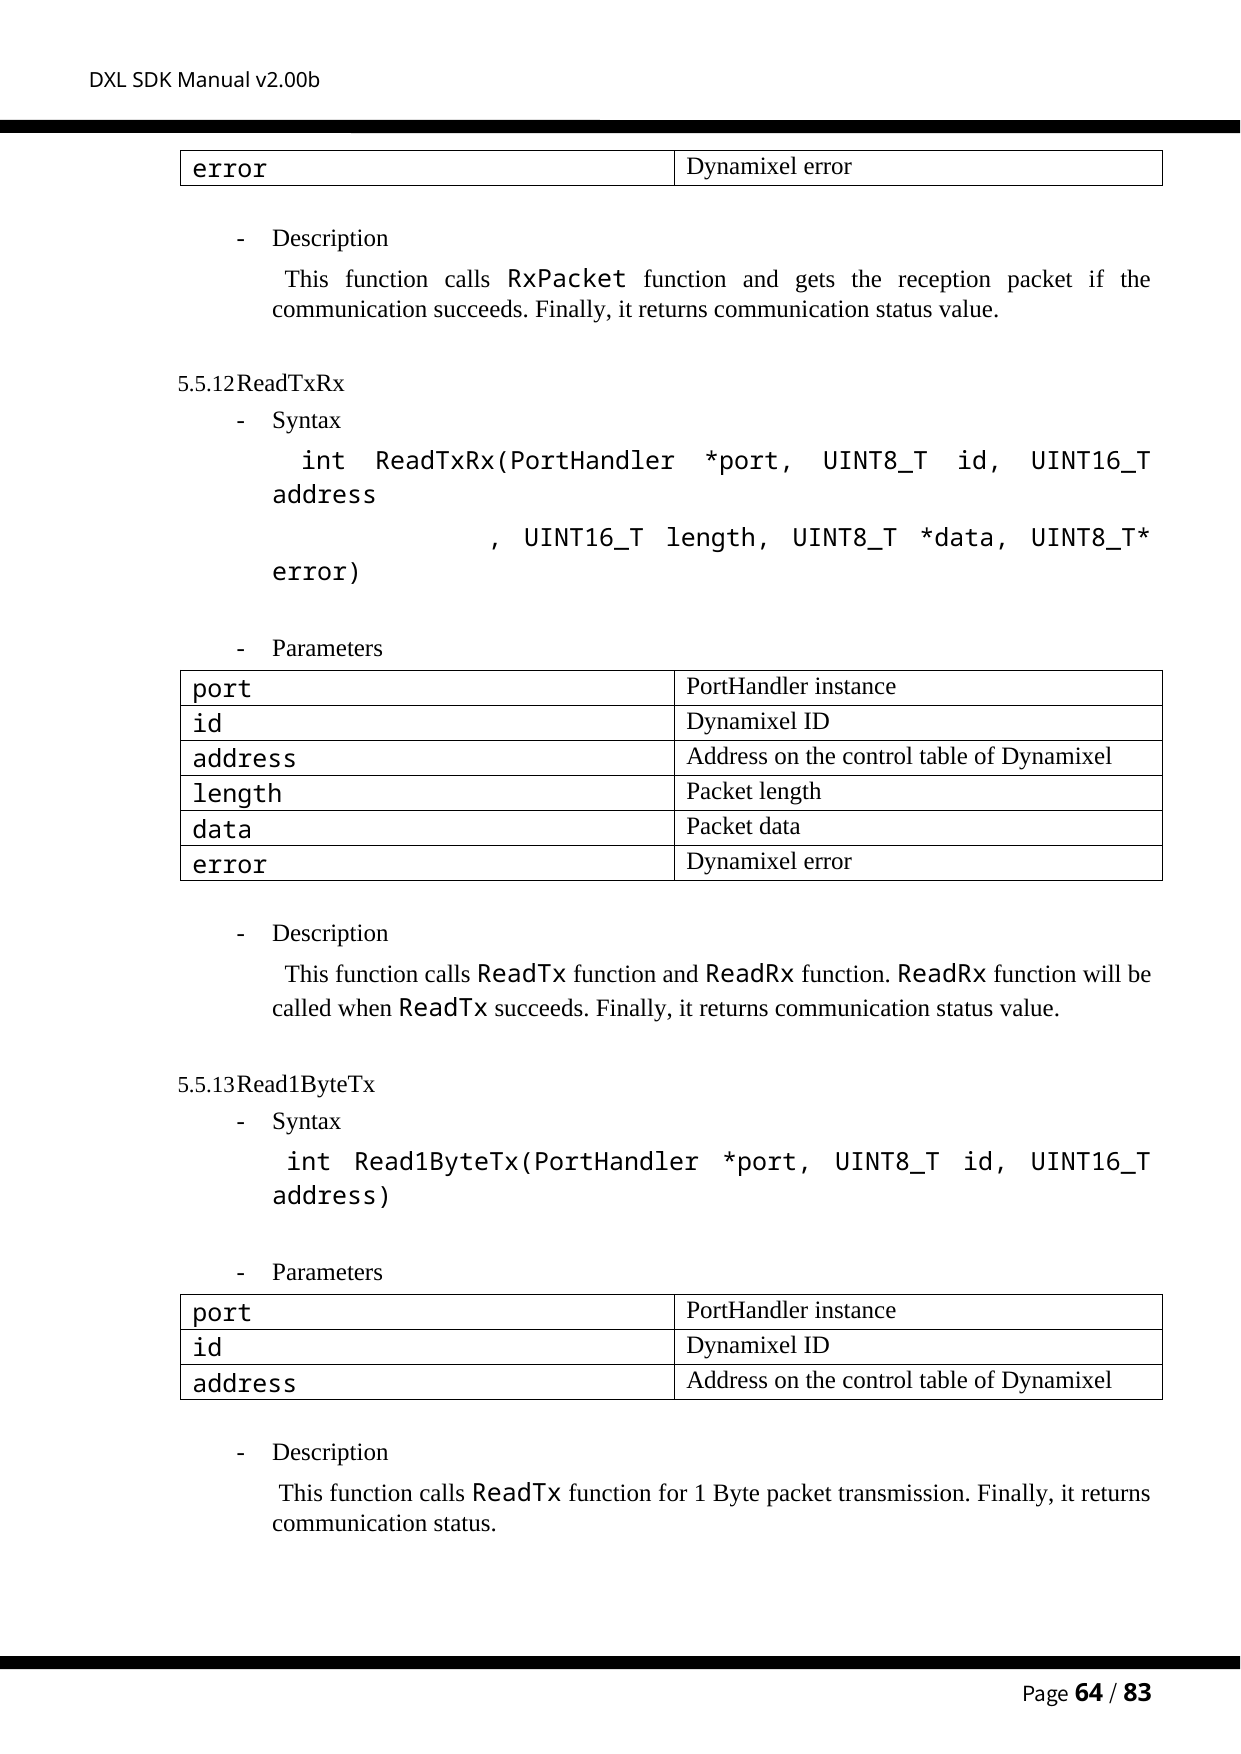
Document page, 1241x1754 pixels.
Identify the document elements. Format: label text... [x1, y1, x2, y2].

table_cell Dynamixel error [675, 151, 1162, 185]
table_header PortHandler instance [675, 671, 1162, 705]
list This function calls RxPacket function and gets the reception packet if the communication succeeds. Finally, it returns communication status value. [272, 260, 1152, 323]
list Description [236, 1437, 1152, 1466]
list Read1ByteTx [177, 1069, 1152, 1098]
table_cell Address on the control table of Dynamixel [675, 741, 1162, 775]
list ReadTxRx [177, 368, 1152, 397]
list Description [236, 918, 1152, 947]
table_header PortHandler instance [675, 1295, 1162, 1329]
table_header port [181, 671, 674, 705]
list Syntax [236, 406, 1152, 434]
list This function calls ReadTx function and ReadRx function. ReadRx function will be called when ReadTx succeeds. Finally, it returns communication status value. [272, 956, 1152, 1024]
list int ReadTxRx(PortHandler *port, UINT8_T id, UINT16_T address [272, 443, 1152, 511]
table_cell Dynamixel ID [675, 1330, 1162, 1364]
list , UINT16_T length, UINT8_T *data, UINT8_T* error) [272, 519, 1152, 587]
list Syntax [236, 1106, 1152, 1135]
list This function calls ReadTx function for 1 Byte packet transmission. Finally, it returns communication status. [272, 1474, 1152, 1537]
list Parameters [236, 1257, 1152, 1286]
table_cell address [181, 741, 674, 775]
table_cell error [181, 151, 674, 185]
table_cell Dynamixel error [675, 846, 1162, 880]
table_cell length [181, 776, 674, 810]
table_cell error [181, 846, 674, 880]
list Description [236, 223, 1152, 252]
table_cell Packet data [675, 811, 1162, 845]
table_header port [181, 1295, 674, 1329]
list Parameters [236, 633, 1152, 661]
table_cell data [181, 811, 674, 845]
table_cell Dynamixel ID [675, 706, 1162, 740]
table_cell Address on the control table of Dynamixel [675, 1365, 1162, 1399]
table_cell address [181, 1365, 674, 1399]
table_cell id [181, 1330, 674, 1364]
list int Read1ByteTx(PortHandler *port, UINT8_T id, UINT16_T address) [272, 1143, 1152, 1211]
table_cell Packet length [675, 776, 1162, 810]
table_cell id [181, 706, 674, 740]
